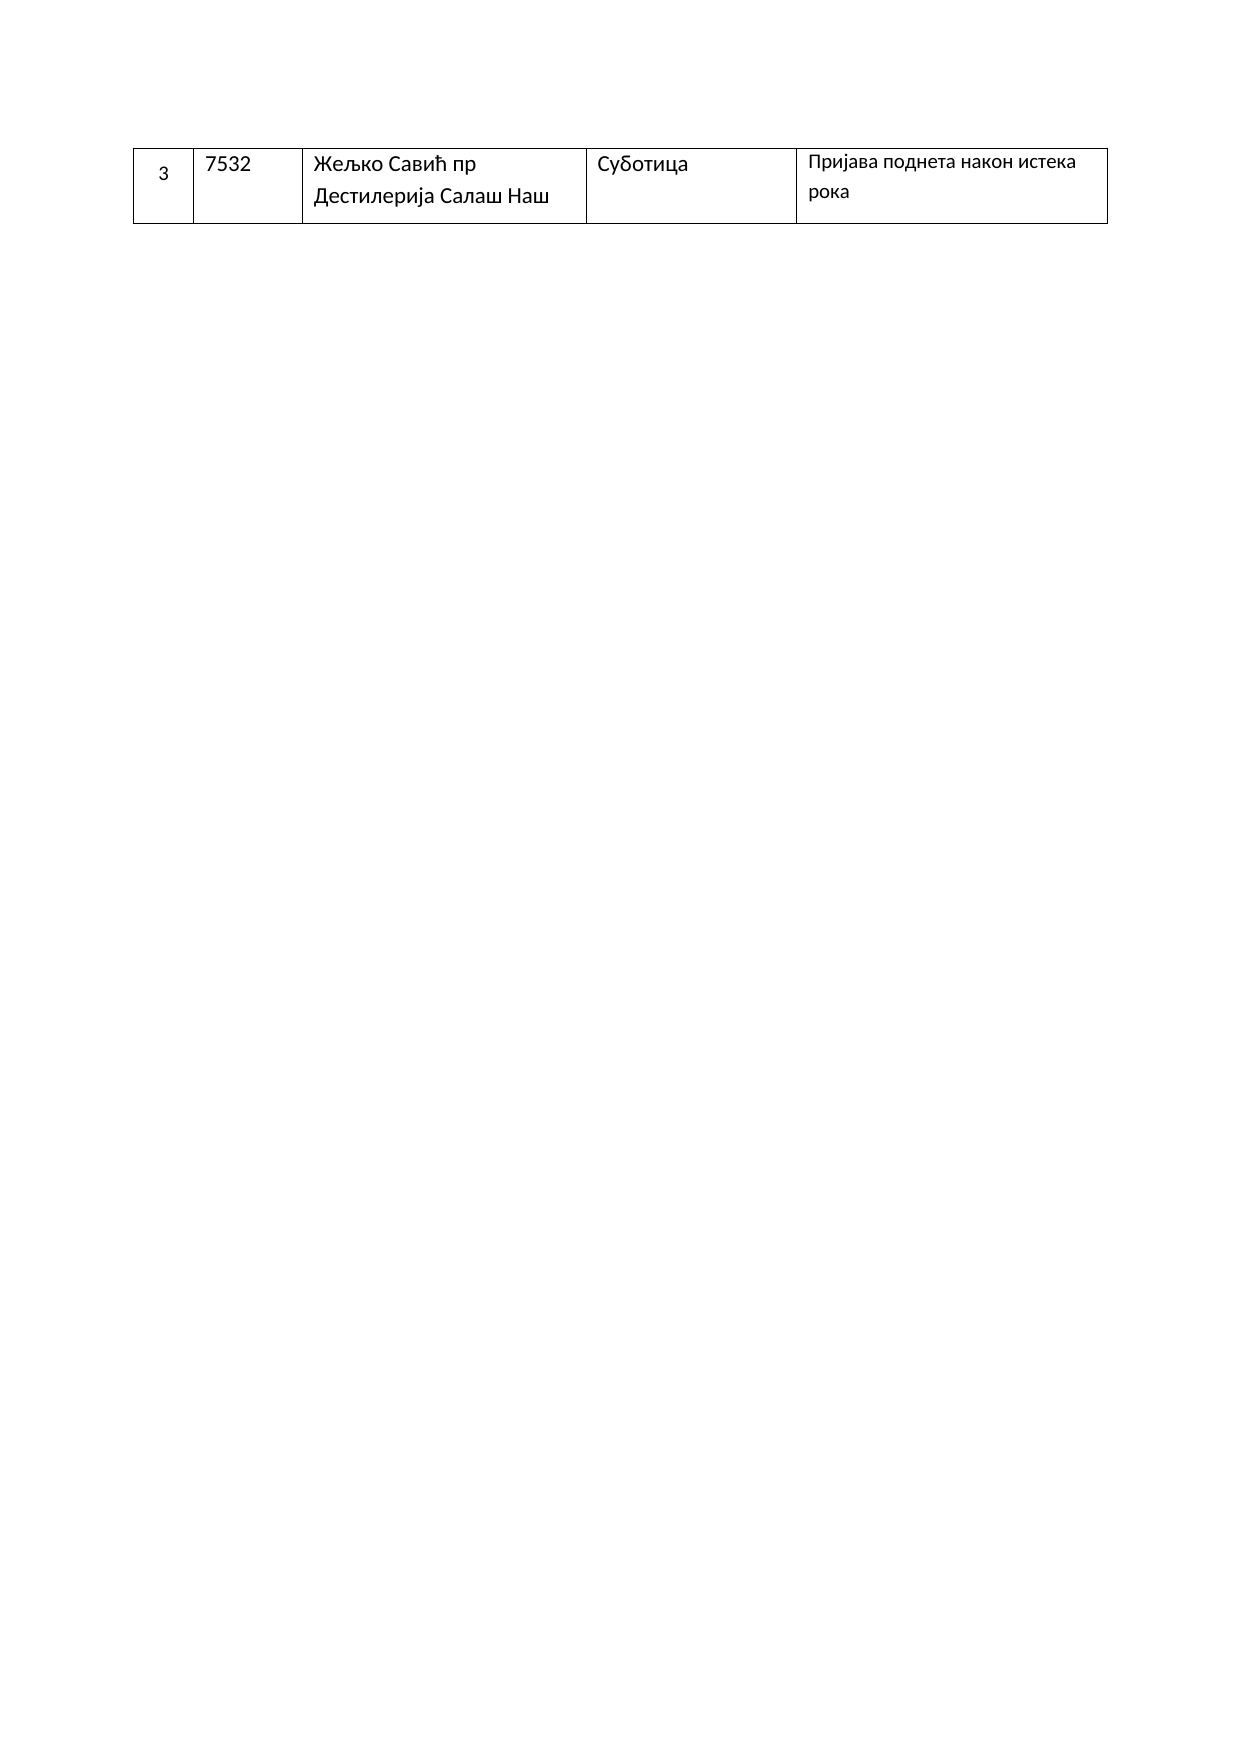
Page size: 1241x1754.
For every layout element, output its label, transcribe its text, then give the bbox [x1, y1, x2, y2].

table_cell 3 [134, 149, 193, 223]
table_cell 7532 [194, 149, 302, 223]
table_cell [797, 149, 1107, 223]
table_cell Суботица [587, 149, 796, 223]
table_cell Жељко Савић пр Дестилерија Салаш Наш [303, 149, 586, 223]
